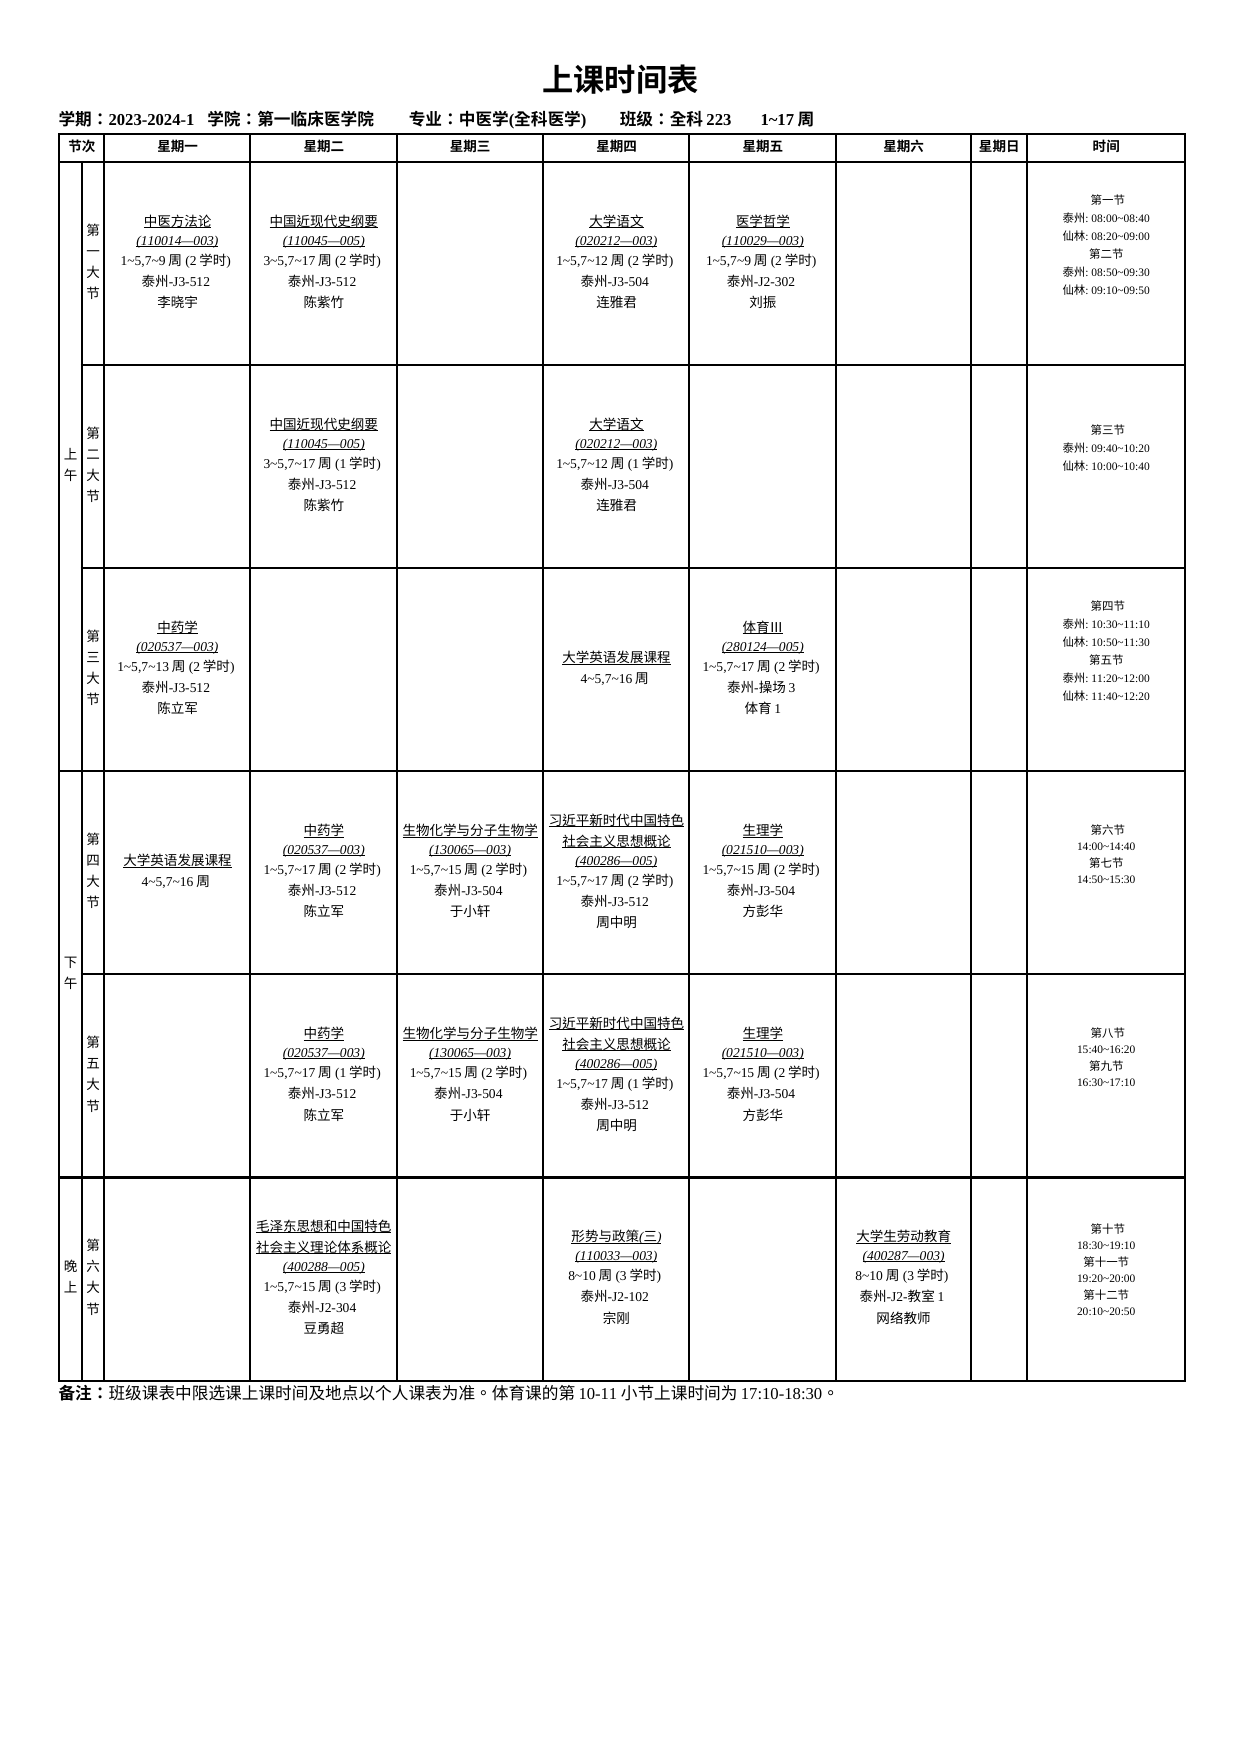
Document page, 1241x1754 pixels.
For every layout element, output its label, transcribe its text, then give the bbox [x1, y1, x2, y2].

table_cell 大学生劳动教育 (400287—003) 8~10周 (3学时) 泰州-J2-教室1 网络教师 [837, 1179, 970, 1379]
table_cell [690, 1179, 835, 1379]
table_cell [972, 975, 1026, 1176]
table_cell [972, 366, 1026, 567]
table_cell 体育Ⅲ (280124—005) 1~5,7~17周 (2学时) 泰州-操场3 体育1 [690, 569, 835, 770]
table_cell 大学语文 (020212—003) 1~5,7~12周 (1学时) 泰州-J3-504 连雅君 [544, 366, 688, 567]
table_cell 晚上 [60, 1179, 81, 1379]
table_cell 第十节 18:30~19:10 第十一节 19:20~20:00 第十二节 20:10~20:50 [1028, 1179, 1184, 1379]
table_cell [105, 1179, 249, 1379]
table_cell [398, 569, 542, 770]
table_cell 第一大节 [83, 163, 103, 364]
table_header 星期日 [972, 135, 1026, 161]
table_cell 下午 [60, 772, 81, 1176]
table_cell 中国近现代史纲要 (110045—005) 3~5,7~17周 (2学时) 泰州-J3-512 陈紫竹 [251, 163, 396, 364]
table_cell 第八节 15:40~16:20 第九节 16:30~17:10 [1028, 975, 1184, 1176]
table_cell [105, 366, 249, 567]
table_header 星期一 [105, 135, 249, 161]
table_cell 中医方法论 (110014—003) 1~5,7~9周 (2学时) 泰州-J3-512 李晓宇 [105, 163, 249, 364]
table_cell [690, 366, 835, 567]
table_header 星期二 [251, 135, 396, 161]
text 备注：班级课表中限选课上课时间及地点以个人课表为准。体育课的第10-11小节上课时间为17:10-18:30。 [58, 1382, 1182, 1404]
table_header 节次 [60, 135, 103, 161]
table_cell [837, 366, 970, 567]
table_cell 第三大节 [83, 569, 103, 770]
table_cell 毛泽东思想和中国特色社会主义理论体系概论 (400288—005) 1~5,7~15周 (3学时) 泰州-J2-304 豆勇超 [251, 1179, 396, 1379]
table_cell [837, 163, 970, 364]
table_cell 生物化学与分子生物学 (130065—003) 1~5,7~15周 (2学时) 泰州-J3-504 于小轩 [398, 975, 542, 1176]
table_cell [398, 1179, 542, 1379]
table_cell [972, 772, 1026, 973]
text 学期：2023-2024-1 学院：第一临床医学院 专业：中医学(全科医学) 班级：全科223 1~17周 [58, 107, 1182, 130]
table_cell [972, 1179, 1026, 1379]
table_cell 大学语文 (020212—003) 1~5,7~12周 (2学时) 泰州-J3-504 连雅君 [544, 163, 688, 364]
table_cell 医学哲学 (110029—003) 1~5,7~9周 (2学时) 泰州-J2-302 刘振 [690, 163, 835, 364]
table_cell 中国近现代史纲要 (110045—005) 3~5,7~17周 (1学时) 泰州-J3-512 陈紫竹 [251, 366, 396, 567]
table_cell [837, 772, 970, 973]
table_cell 第五大节 [83, 975, 103, 1176]
table_cell 生物化学与分子生物学 (130065—003) 1~5,7~15周 (2学时) 泰州-J3-504 于小轩 [398, 772, 542, 973]
table_cell 大学英语发展课程 4~5,7~16周 [544, 569, 688, 770]
table_cell 第三节 泰州: 09:40~10:20 仙林: 10:00~10:40 [1028, 366, 1184, 567]
table_cell 习近平新时代中国特色社会主义思想概论 (400286—005) 1~5,7~17周 (2学时) 泰州-J3-512 周中明 [544, 772, 688, 973]
table_cell 中药学 (020537—003) 1~5,7~17周 (2学时) 泰州-J3-512 陈立军 [251, 772, 396, 973]
table_header 星期六 [837, 135, 970, 161]
table_header 星期四 [544, 135, 688, 161]
table_cell [972, 163, 1026, 364]
table_cell 第一节 泰州: 08:00~08:40 仙林: 08:20~09:00 第二节 泰州: 08:50~09:30 仙林: 09:10~09:50 [1028, 163, 1184, 364]
table_cell 第六节 14:00~14:40 第七节 14:50~15:30 [1028, 772, 1184, 973]
table_cell 第四大节 [83, 772, 103, 973]
table_cell 形势与政策(三) (110033—003) 8~10周 (3学时) 泰州-J2-102 宗刚 [544, 1179, 688, 1379]
table_cell 中药学 (020537—003) 1~5,7~13周 (2学时) 泰州-J3-512 陈立军 [105, 569, 249, 770]
table_cell [105, 975, 249, 1176]
table_cell 大学英语发展课程 4~5,7~16周 [105, 772, 249, 973]
table_cell 第六大节 [83, 1179, 103, 1379]
table_cell 中药学 (020537—003) 1~5,7~17周 (1学时) 泰州-J3-512 陈立军 [251, 975, 396, 1176]
table_cell [251, 569, 396, 770]
table_cell [972, 569, 1026, 770]
table_cell 第二大节 [83, 366, 103, 567]
table_cell 习近平新时代中国特色社会主义思想概论 (400286—005) 1~5,7~17周 (1学时) 泰州-J3-512 周中明 [544, 975, 688, 1176]
table_cell [398, 163, 542, 364]
table_cell 第四节 泰州: 10:30~11:10 仙林: 10:50~11:30 第五节 泰州: 11:20~12:00 仙林: 11:40~12:20 [1028, 569, 1184, 770]
table_cell 生理学 (021510—003) 1~5,7~15周 (2学时) 泰州-J3-504 方彭华 [690, 975, 835, 1176]
table_header 时间 [1028, 135, 1184, 161]
table_header 星期三 [398, 135, 542, 161]
table_header 星期五 [690, 135, 835, 161]
table_cell [837, 975, 970, 1176]
table_cell 生理学 (021510—003) 1~5,7~15周 (2学时) 泰州-J3-504 方彭华 [690, 772, 835, 973]
table_cell [837, 569, 970, 770]
table_cell [398, 366, 542, 567]
text 上课时间表 [58, 58, 1182, 101]
table_cell 上午 [60, 163, 81, 770]
